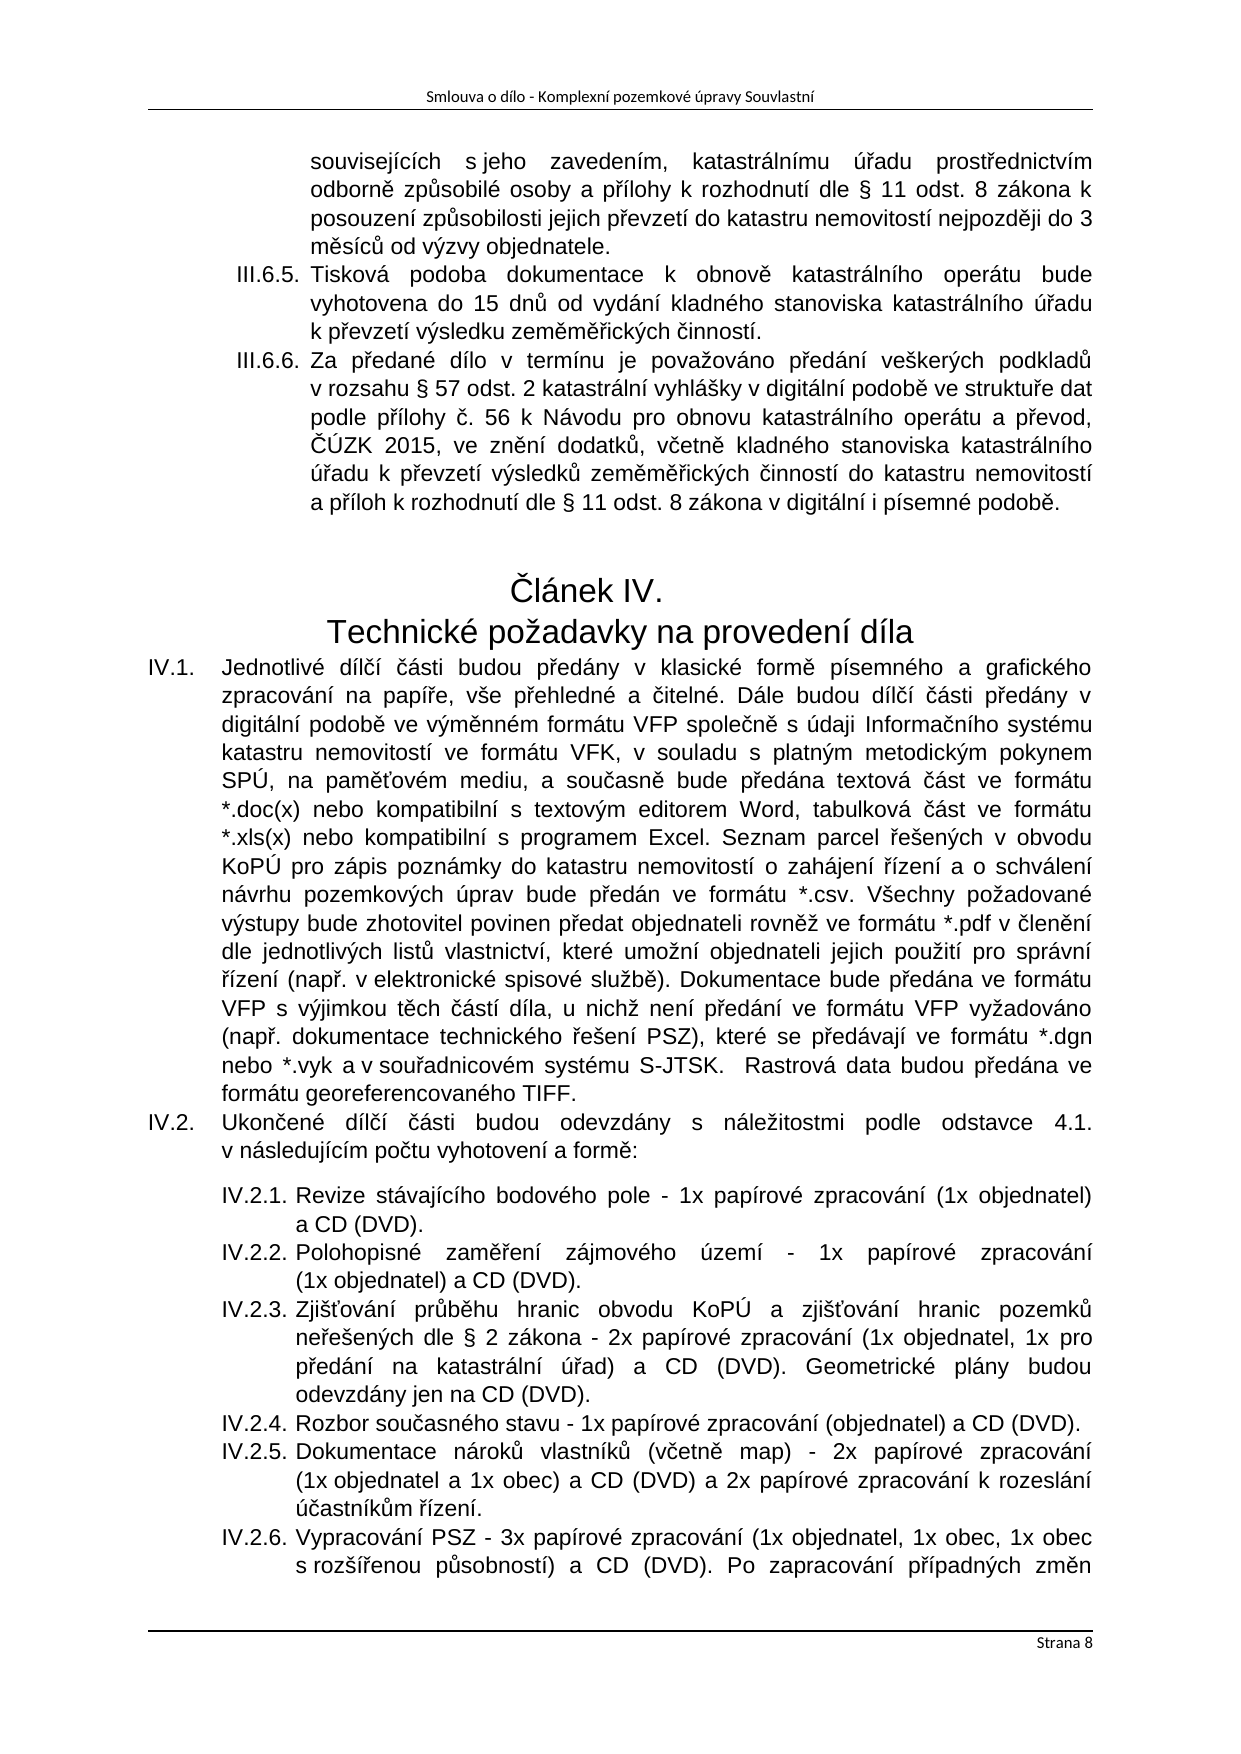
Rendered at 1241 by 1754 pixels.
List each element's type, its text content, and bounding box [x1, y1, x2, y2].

text Rozbor současného stavu - 1x papírové zpracování (objednatel) a CD (DVD). [221, 1410, 1093, 1436]
text Revize stávajícího bodového pole - 1x papírové zpracování (1x objednatel) a CD (DVD). [221, 1182, 1093, 1237]
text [221, 1523, 1093, 1578]
text Polohopisné zaměření zájmového území - 1x papírové zpracování (1x objednatel) a CD (DVD). [221, 1239, 1093, 1294]
list Ukončené dílčí části budou odevzdány s náležitostmi podle odstavce 4.1. v následujícím počtu vyhotovení a formě: [148, 1109, 1093, 1163]
text Za předané dílo v termínu je považováno předání veškerých podkladů v rozsahu § 57 odst. 2 katastrální vyhlášky v digitální podobě ve struktuře dat podle přílohy č. 56 k Návodu pro obnovu katastrálního operátu a převod, ČÚZK 2015, ve znění dodatků, včetně kladného stanoviska katastrálního úřadu k převzetí výsledků zeměměřických činností do katastru nemovitostí a příloh k rozhodnutí dle § 11 odst. 8 zákona v digitální i písemné podobě. [236, 347, 1093, 515]
text Tisková podoba dokumentace k obnově katastrálního operátu bude vyhotovena do 15 dnů od vydání kladného stanoviska katastrálního úřadu k převzetí výsledku zeměměřických činností. [236, 261, 1093, 344]
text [236, 148, 1093, 259]
text Dokumentace nároků vlastníků (včetně map) - 2x papírové zpracování (1x objednatel a 1x obec) a CD (DVD) a 2x papírové zpracování k rozeslání účastníkům řízení. [221, 1438, 1093, 1521]
list Jednotlivé dílčí části budou předány v klasické formě písemného a grafického zpracování na papíře, vše přehledné a čitelné. Dále budou dílčí části předány v digitální podobě ve výměnném formátu VFP společně s údaji Informačního systému katastru nemovitostí ve formátu VFK, v souladu s platným metodickým pokynem SPÚ, na paměťovém mediu, a současně bude předána textová část ve formátu *.doc(x) nebo kompatibilní s textovým editorem Word, tabulková část ve formátu *.xls(x) nebo kompatibilní s programem Excel. Seznam parcel řešených v obvodu KoPÚ pro zápis poznámky do katastru nemovitostí o zahájení řízení a o schválení návrhu pozemkových úprav bude předán ve formátu *.csv. Všechny požadované výstupy bude zhotovitel povinen předat objednateli rovněž ve formátu *.pdf v členění dle jednotlivých listů vlastnictví, které umožní objednateli jejich použití pro správní řízení (např. v elektronické spisové službě). Dokumentace bude předána ve formátu VFP s výjimkou těch částí díla, u nichž není předání ve formátu VFP vyžadováno (např. dokumentace technického řešení PSZ), které se předávají ve formátu *.dgn nebo *.vyk a v souřadnicovém systému S-JTSK. Rastrová data budou předána ve formátu georeferencovaného TIFF. [148, 654, 1093, 1107]
subtitle Technické požadavky na provedení díla [148, 571, 1093, 651]
text Zjišťování průběhu hranic obvodu KoPÚ a zjišťování hranic pozemků neřešených dle § 2 zákona - 2x papírové zpracování (1x objednatel, 1x pro předání na katastrální úřad) a CD (DVD). Geometrické plány budou odevzdány jen na CD (DVD). [221, 1296, 1093, 1408]
